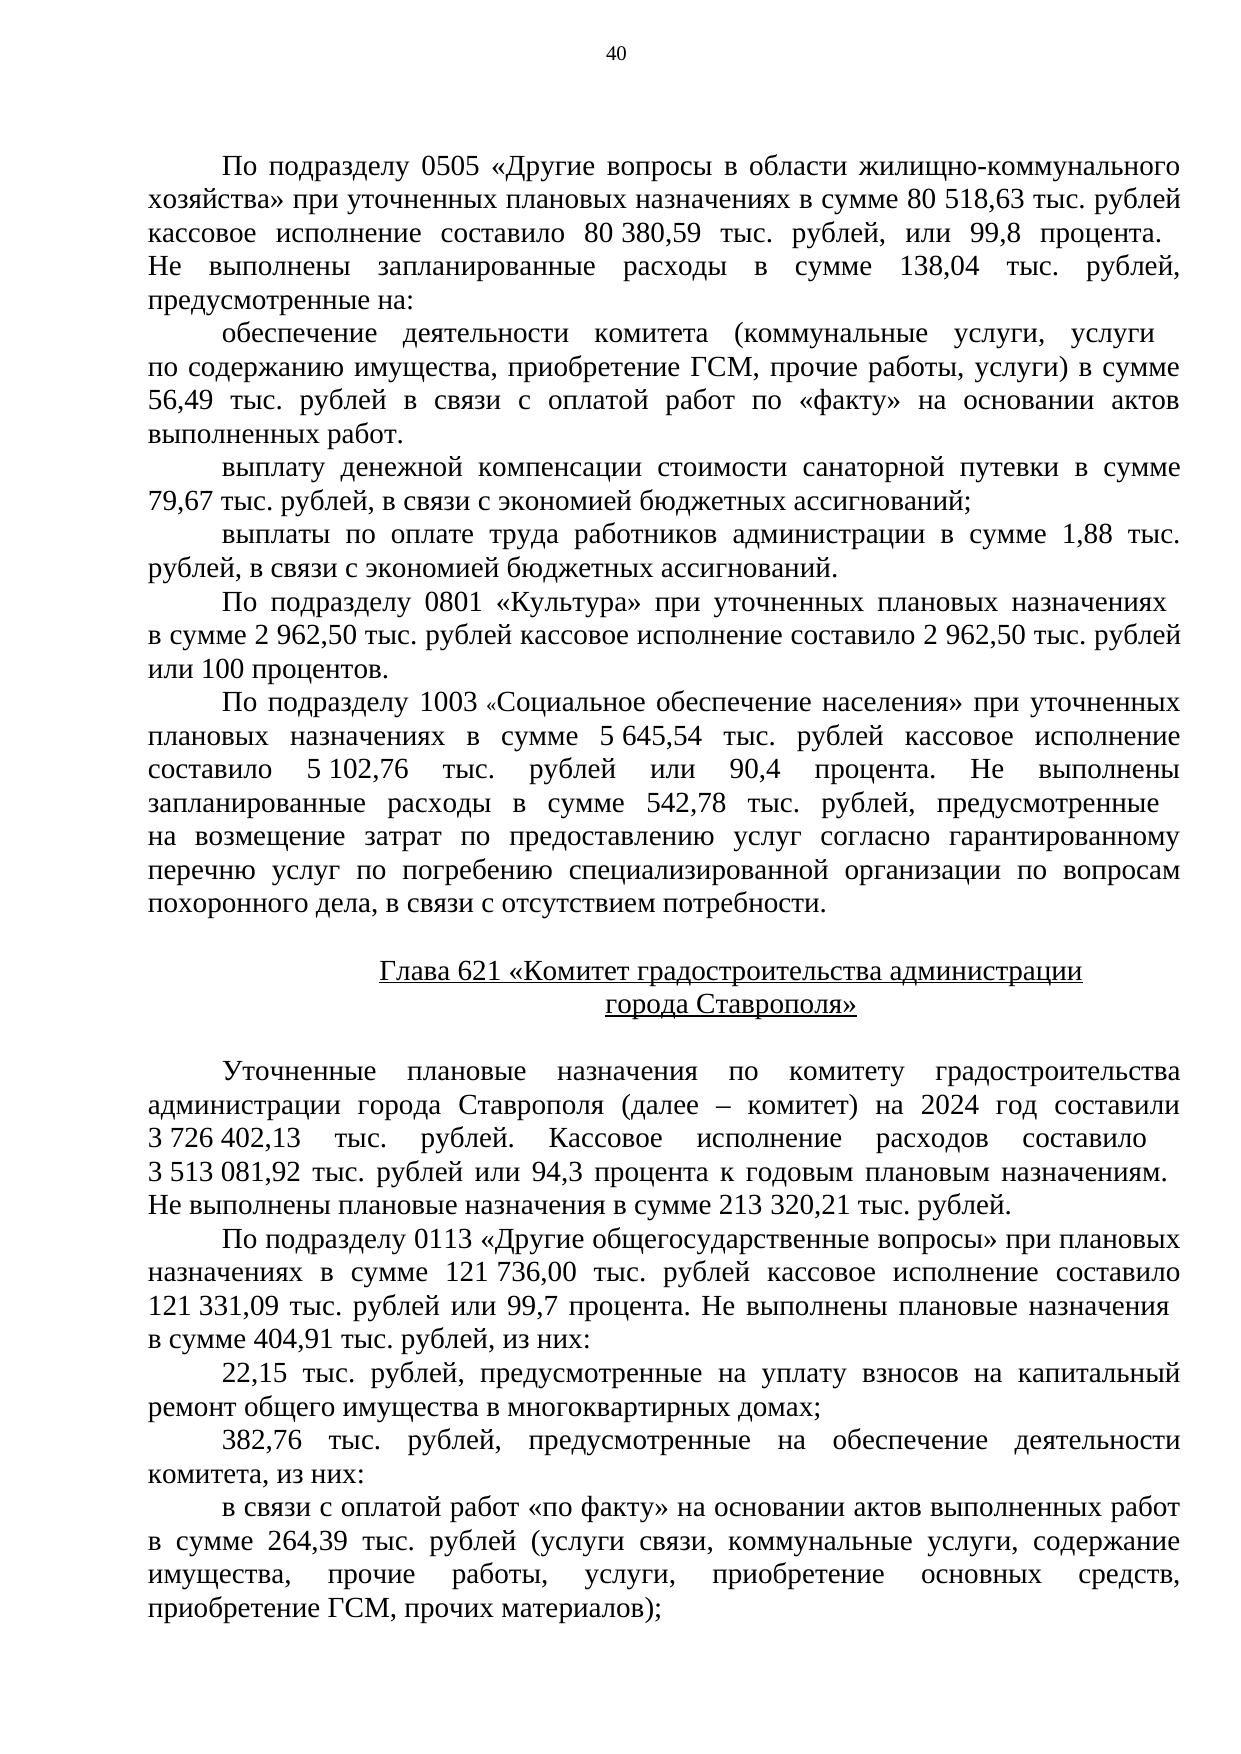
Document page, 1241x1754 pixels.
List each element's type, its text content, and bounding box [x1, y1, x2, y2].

text По подразделу 0801 «Культура» при уточненных плановых назначениях в сумме 2 962,50 тыс. рублей кассовое исполнение составило 2 962,50 тыс. рублей или 100 процентов. [148, 584, 1181, 684]
text 22,15 тыс. рублей, предусмотренные на уплату взносов на капитальный ремонт общего имущества в многоквартирных домах; [148, 1355, 1181, 1422]
text 382,76 тыс. рублей, предусмотренные на обеспечение деятельности комитета, из них: [148, 1422, 1181, 1489]
text обеспечение деятельности комитета (коммунальные услуги, услуги по содержанию имущества, приобретение ГСМ, прочие работы, услуги) в сумме 56,49 тыс. рублей в связи с оплатой работ по «факту» на основании актов выполненных работ. [148, 315, 1181, 449]
text города Ставрополя» [207, 986, 1181, 1020]
text Уточненные плановые назначения по комитету градостроительства администрации города Ставрополя (далее – комитет) на 2024 год составили 3 726 402,13 тыс. рублей. Кассовое исполнение расходов составило 3 513 081,92 тыс. рублей или 94,3 процента к годовым плановым назначениям. Не выполнены плановые назначения в сумме 213 320,21 тыс. рублей. [148, 1053, 1181, 1221]
text выплаты по оплате труда работников администрации в сумме 1,88 тыс. рублей, в связи с экономией бюджетных ассигнований. [148, 517, 1181, 584]
text По подразделу 1003 «Социальное обеспечение населения» при уточненных плановых назначениях в сумме 5 645,54 тыс. рублей кассовое исполнение составило 5 102,76 тыс. рублей или 90,4 процента. Не выполнены запланированные расходы в сумме 542,78 тыс. рублей, предусмотренные на возмещение затрат по предоставлению услуг согласно гарантированному перечню услуг по погребению специализированной организации по вопросам похоронного дела, в связи с отсутствием потребности. [148, 684, 1181, 919]
text в связи с оплатой работ «по факту» на основании актов выполненных работ в сумме 264,39 тыс. рублей (услуги связи, коммунальные услуги, содержание имущества, прочие работы, услуги, приобретение основных средств, приобретение ГСМ, прочих материалов); [148, 1489, 1181, 1623]
text По подразделу 0113 «Другие общегосударственные вопросы» при плановых назначениях в сумме 121 736,00 тыс. рублей кассовое исполнение составило 121 331,09 тыс. рублей или 99,7 процента. Не выполнены плановые назначения в сумме 404,91 тыс. рублей, из них: [148, 1221, 1181, 1355]
text Глава 621 «Комитет градостроительства администрации [207, 953, 1181, 986]
text По подразделу 0505 «Другие вопросы в области жилищно-коммунального хозяйства» при уточненных плановых назначениях в сумме 80 518,63 тыс. рублей кассовое исполнение составило 80 380,59 тыс. рублей, или 99,8 процента. Не выполнены запланированные расходы в сумме 138,04 тыс. рублей, предусмотренные на: [148, 148, 1181, 315]
text выплату денежной компенсации стоимости санаторной путевки в сумме 79,67 тыс. рублей, в связи с экономией бюджетных ассигнований; [148, 449, 1181, 517]
